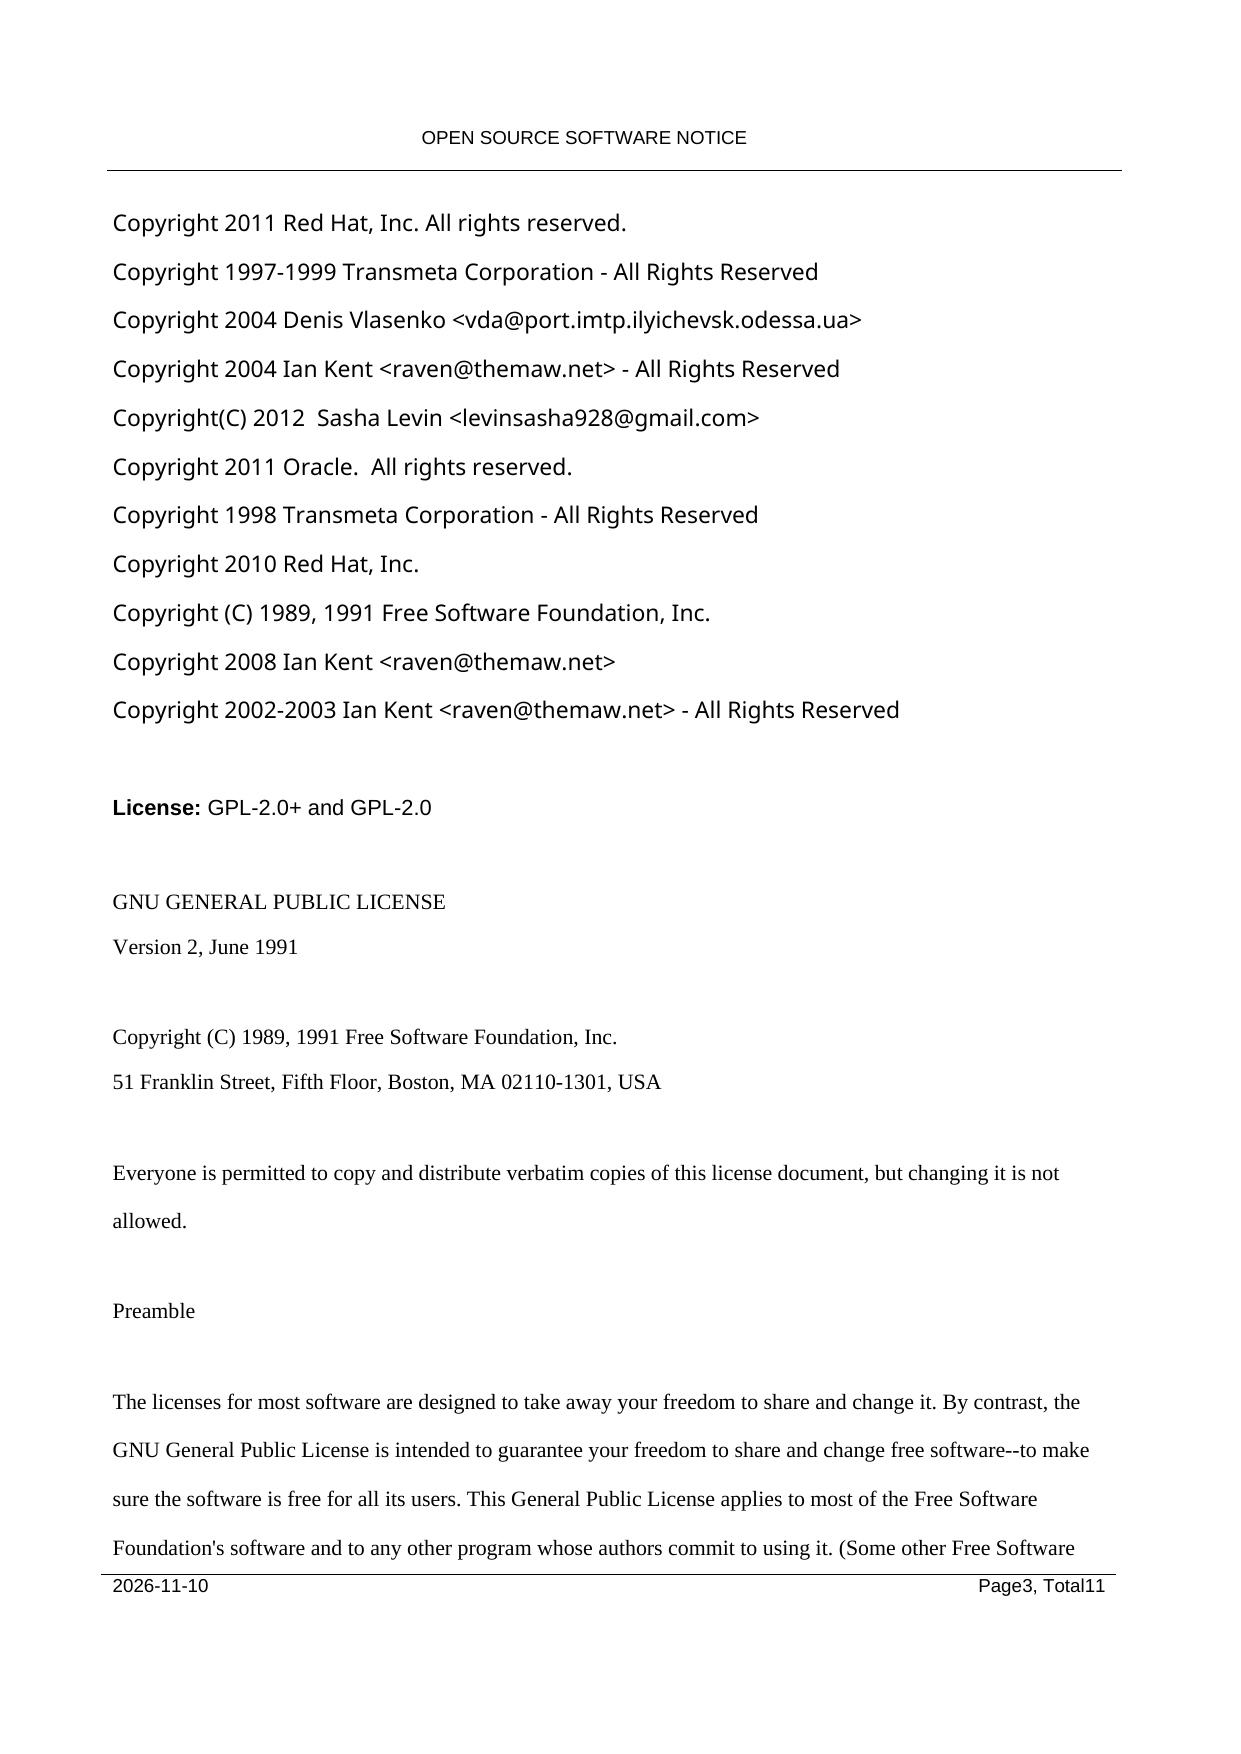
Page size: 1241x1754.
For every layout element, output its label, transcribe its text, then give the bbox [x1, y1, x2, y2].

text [112, 206, 1128, 775]
text License: GPL-2.0+ and GPL-2.0 [112, 791, 1128, 824]
text GNU GENERAL PUBLIC LICENSE [112, 836, 1128, 918]
text Copyright (C) 1989, 1991 Free Software Foundation, Inc. [112, 1021, 1128, 1053]
text Preamble [112, 1295, 1128, 1327]
text Version 2, June 1991 [112, 930, 1128, 963]
text Everyone is permitted to copy and distribute verbatim copies of this license document, but changing it is not allowed. [112, 1156, 1128, 1237]
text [112, 1385, 1128, 1564]
text 51 Franklin Street, Fifth Floor, Boston, MA 02110-1301, USA [112, 1066, 1128, 1098]
